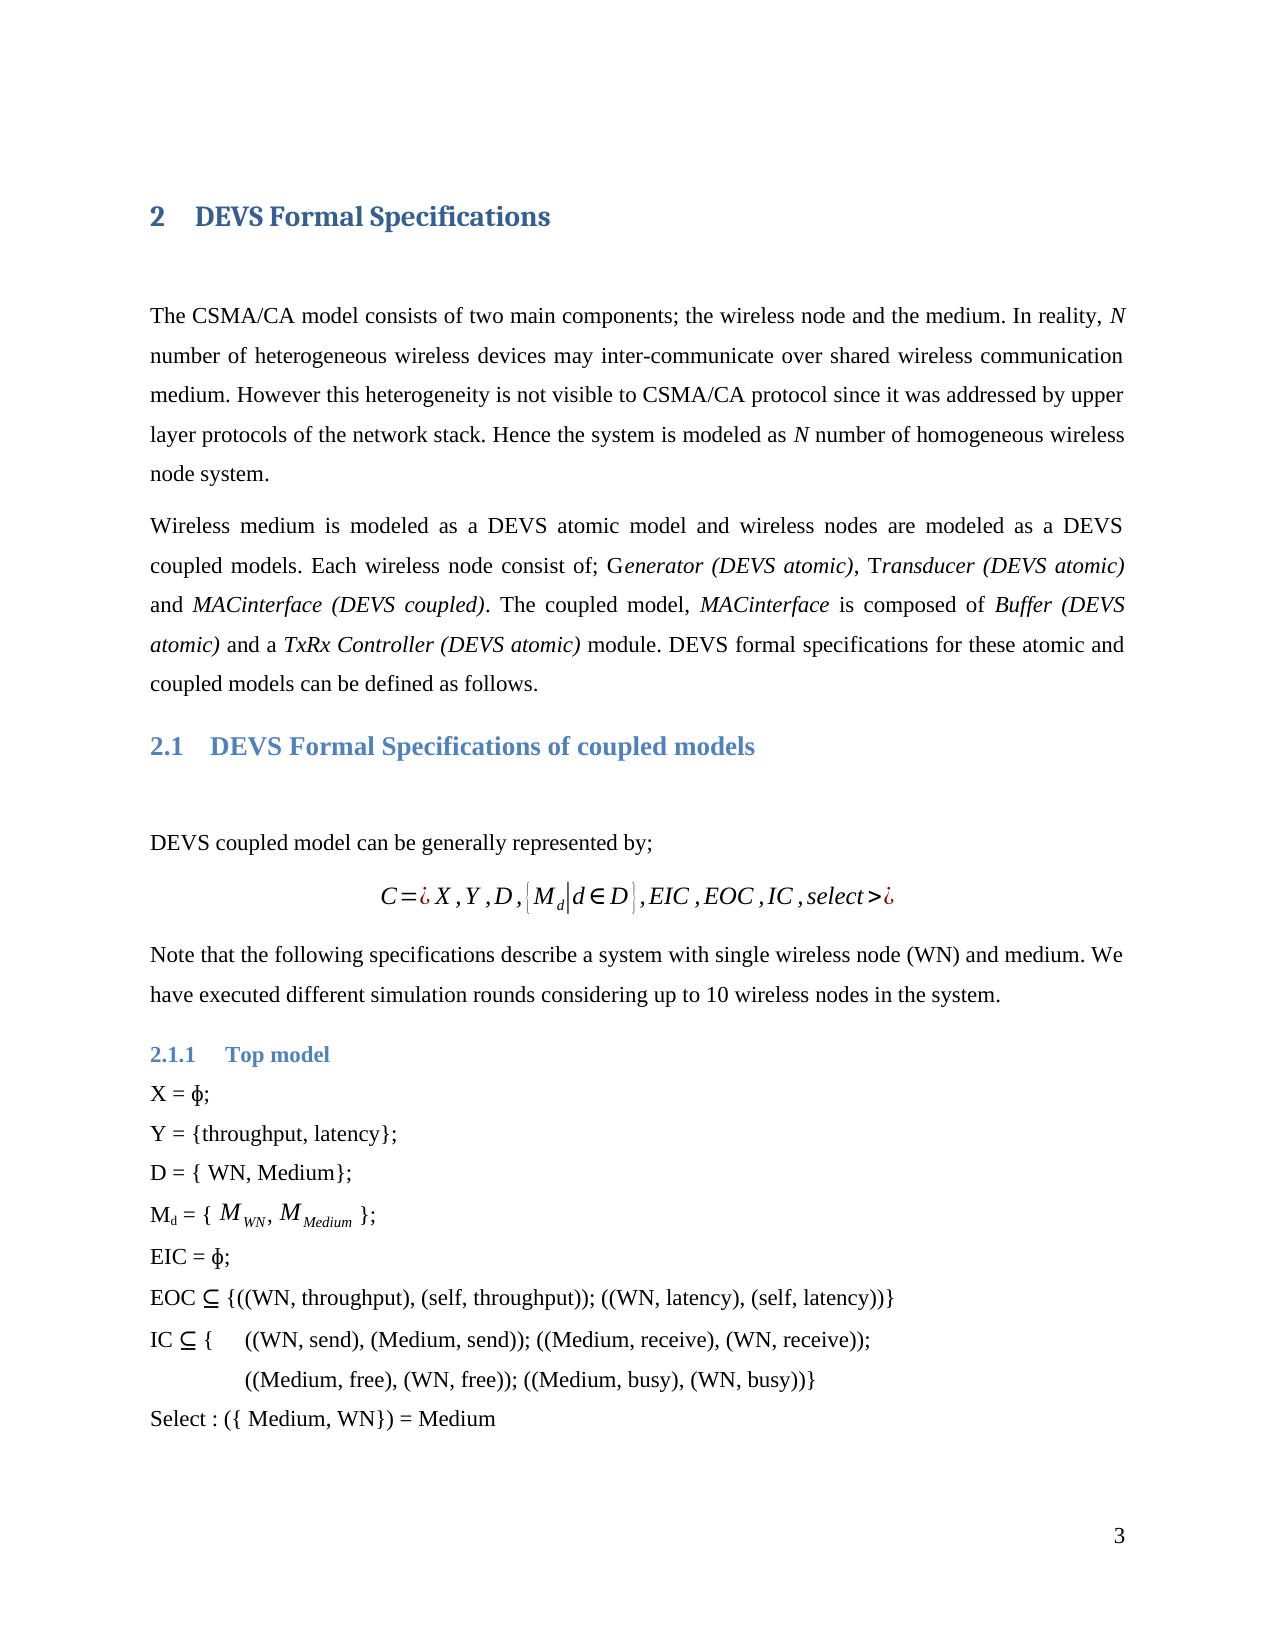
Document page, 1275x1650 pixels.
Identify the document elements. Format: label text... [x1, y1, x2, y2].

text Select : ({ Medium, WN}) = Medium [150, 1406, 1125, 1432]
subtitle DEVS Formal Specifications of coupled models [150, 730, 1125, 762]
text EIC = ɸ; [150, 1243, 1125, 1270]
subtitle DEVS Formal Specifications [150, 200, 1125, 233]
text ((Medium, free), (WN, free)); ((Medium, busy), (WN, busy))} [150, 1366, 1125, 1392]
subtitle Top model [150, 1041, 1125, 1067]
text Y = {throughput, latency}; [150, 1120, 1125, 1146]
text DEVS coupled model can be generally represented by; [150, 829, 1125, 855]
text D = { WN, Medium}; [150, 1159, 1125, 1186]
text EOC ⊆ {((WN, throughput), (self, throughput)); ((WN, latency), (self, latency))} [150, 1283, 1125, 1311]
text Note that the following specifications describe a system with single wireless node (WN) and medium. We have executed different simulation rounds considering up to 10 wireless nodes in the system. [150, 941, 1125, 1007]
text The CSMA/CA model consists of two main components; the wireless node and the medium. In reality, N number of heterogeneous wireless devices may inter-communicate over shared wireless communication medium. However this heterogeneity is not visible to CSMA/CA protocol since it was addressed by upper layer protocols of the network stack. Hence the system is modeled as N number of homogeneous wireless node system. [150, 302, 1125, 487]
text IC ⊆ { ((WN, send), (Medium, send)); ((Medium, receive), (WN, receive)); [150, 1324, 1125, 1352]
text Wireless medium is modeled as a DEVS atomic model and wireless nodes are modeled as a DEVS coupled models. Each wireless node consist of; Generator (DEVS atomic), Transducer (DEVS atomic) and MACinterface (DEVS coupled). The coupled model, MACinterface is composed of Buffer (DEVS atomic) and a TxRx Controller (DEVS atomic) module. DEVS formal specifications for these atomic and coupled models can be defined as follows. [150, 512, 1125, 696]
text X = ɸ; [150, 1081, 1125, 1107]
text Md = { , }; [150, 1199, 1125, 1230]
